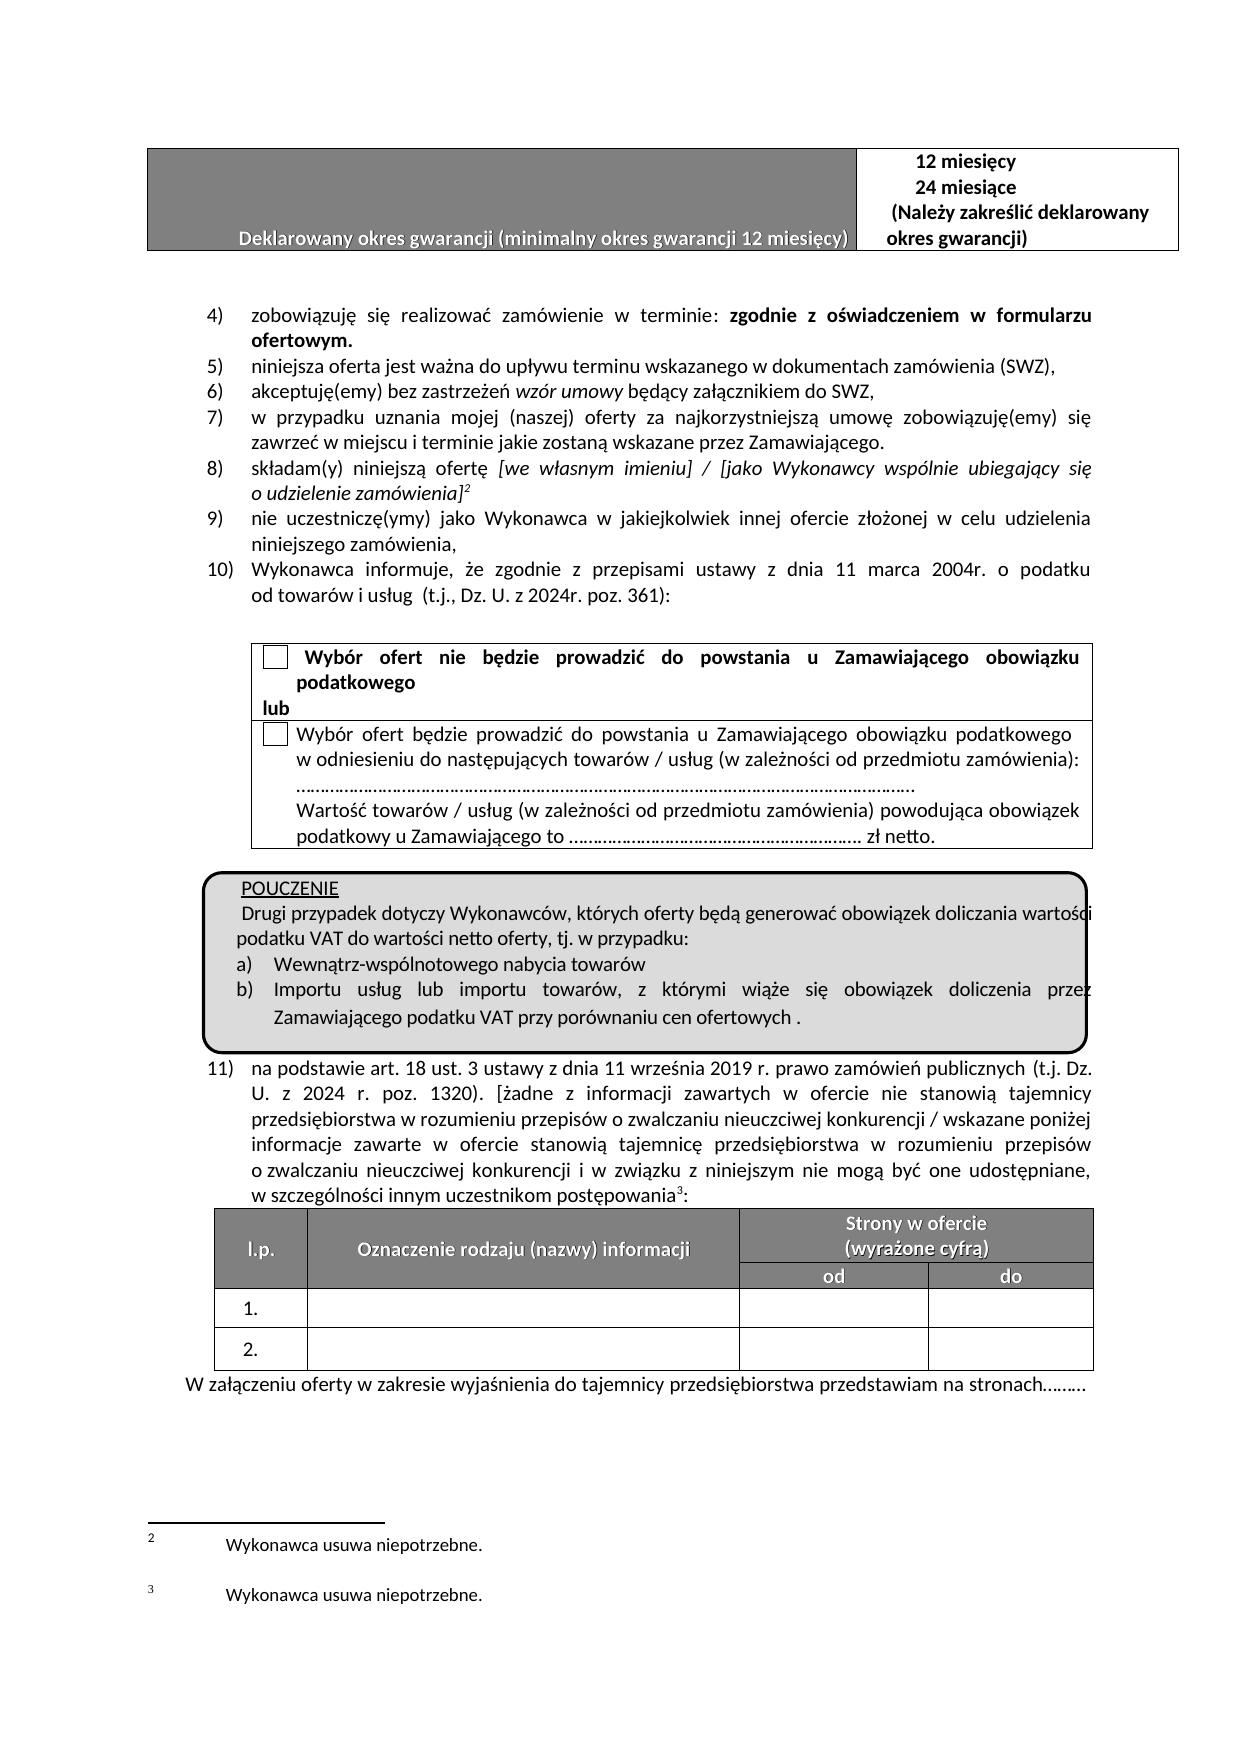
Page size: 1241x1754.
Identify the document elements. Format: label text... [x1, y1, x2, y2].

list akceptuję(emy) bez zastrzeżeń wzór umowy będący załącznikiem do SWZ, [207, 378, 1093, 404]
table_cell od [740, 1263, 928, 1288]
table_header Oznaczenie rodzaju (nazwy) informacji [308, 1209, 739, 1288]
table_cell [929, 1289, 1093, 1327]
list Wykonawca informuje, że zgodnie z przepisami ustawy z dnia 11 marca 2004r. o podatku od towarów i usług (t.j., Dz. U. z 2024r. poz. 361): [207, 556, 1093, 607]
list zobowiązuję się realizować zamówienie w terminie: zgodnie z oświadczeniem w formularzu ofertowym. [207, 302, 1093, 353]
table_cell [929, 1328, 1093, 1370]
text W załączeniu oferty w zakresie wyjaśnienia do tajemnicy przedsiębiorstwa przedstawiam na stronach……… [185, 1371, 1093, 1422]
table_cell [740, 1328, 928, 1370]
table_cell [740, 1289, 928, 1327]
table_header Strony w ofercie (wyrażone cyfrą) [740, 1209, 1093, 1262]
list na podstawie art. 18 ust. 3 ustawy z dnia 11 września 2019 r. prawo zamówień publicznych (t.j. Dz. U. z 2024 r. poz. 1320). [żadne z informacji zawartych w ofercie nie stanowią tajemnicy przedsiębiorstwa w rozumieniu przepisów o zwalczaniu nieuczciwej konkurencji / wskazane poniżej informacje zawarte w ofercie stanowią tajemnicę przedsiębiorstwa w rozumieniu przepisów o zwalczaniu nieuczciwej konkurencji i w związku z niniejszym nie mogą być one udostępniane, w szczególności innym uczestnikom postępowania: [207, 1055, 1093, 1208]
text Drugi przypadek dotyczy Wykonawców, których oferty będą generować obowiązek doliczania wartości podatku VAT do wartości netto oferty, tj. w przypadku: [236, 900, 1093, 951]
list w przypadku uznania mojej (naszej) oferty za najkorzystniejszą umowę zobowiązuję(emy) się zawrzeć w miejscu i terminie jakie zostaną wskazane przez Zamawiającego. [207, 404, 1093, 455]
table_cell [215, 1328, 307, 1370]
table_cell [308, 1289, 739, 1327]
table_cell [215, 1289, 307, 1327]
table_header l.p. [215, 1209, 307, 1288]
table_cell do [929, 1263, 1093, 1288]
table_header Wybór ofert nie będzie prowadzić do powstania u Zamawiającego obowiązku podatkowego lub [252, 644, 1092, 720]
list Wewnątrz-wspólnotowego nabycia towarów [236, 951, 1093, 976]
table_cell Deklarowany okres gwarancji (minimalny okres gwarancji 12 miesięcy) [148, 149, 856, 250]
list Importu usług lub importu towarów, z którymi wiąże się obowiązek doliczenia przez Zamawiającego podatku VAT przy porównaniu cen ofertowych . [236, 976, 1093, 1030]
list niniejsza oferta jest ważna do upływu terminu wskazanego w dokumentach zamówienia (SWZ), [207, 353, 1093, 378]
list składam(y) niniejszą ofertę [we własnym imieniu] / [jako Wykonawcy wspólnie ubiegający się o udzielenie zamówienia] [207, 455, 1093, 506]
list nie uczestniczę(ymy) jako Wykonawca w jakiejkolwiek innej ofercie złożonej w celu udzielenia niniejszego zamówienia, [207, 506, 1093, 556]
text POUCZENIE [236, 875, 1093, 900]
table_cell 12 miesięcy 24 miesiące (Należy zakreślić deklarowany okres gwarancji) [857, 149, 1178, 250]
table_cell [308, 1328, 739, 1370]
table_cell Wybór ofert będzie prowadzić do powstania u Zamawiającego obowiązku podatkowego w odniesieniu do następujących towarów / usług (w zależności od przedmiotu zamówienia): ………………………………………………………………………………………………………………… Wartość towarów / usług (w zależności od przedmiotu zamówienia) powodująca obowiązek podatkowy u Zamawiającego to ……………………………………………………. zł netto. [252, 721, 1092, 848]
